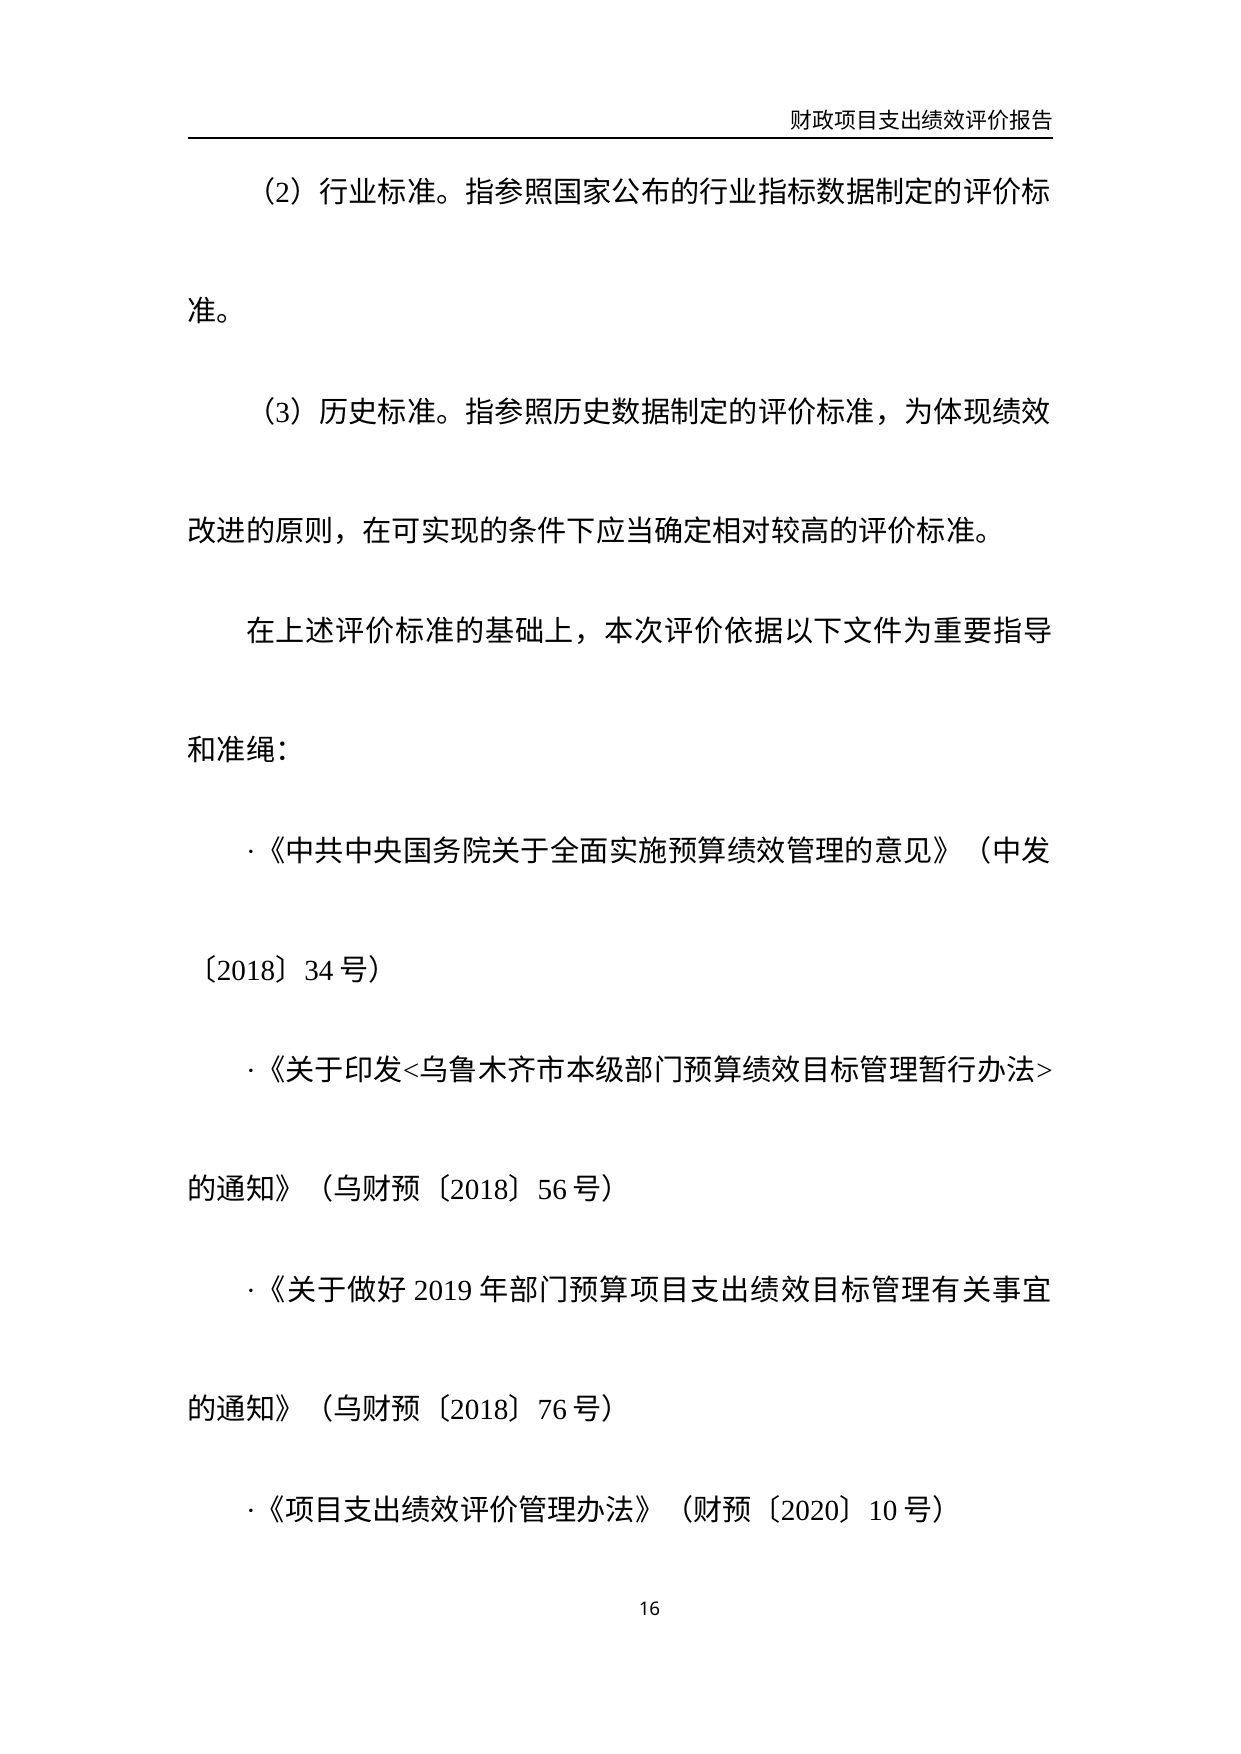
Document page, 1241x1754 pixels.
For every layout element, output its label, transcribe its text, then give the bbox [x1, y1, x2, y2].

text （2）行业标准。指参照国家公布的行业指标数据制定的评价标准。 [187, 150, 1053, 348]
text （3）历史标准。指参照历史数据制定的评价标准，为体现绩效改进的原则，在可实现的条件下应当确定相对较高的评价标准。 [187, 369, 1053, 568]
text ·《关于做好2019年部门预算项目支出绩效目标管理有关事宜的通知》（乌财预〔2018〕76号） [187, 1248, 1053, 1446]
text 在上述评价标准的基础上，本次评价依据以下文件为重要指导和准绳： [187, 589, 1053, 788]
text ·《中共中央国务院关于全面实施预算绩效管理的意见》（中发〔2018〕34号） [187, 809, 1053, 1007]
text ·《关于印发<乌鲁木齐市本级部门预算绩效目标管理暂行办法>的通知》（乌财预〔2018〕56号） [187, 1028, 1053, 1227]
text ·《项目支出绩效评价管理办法》（财预〔2020〕10号） [187, 1467, 1053, 1547]
